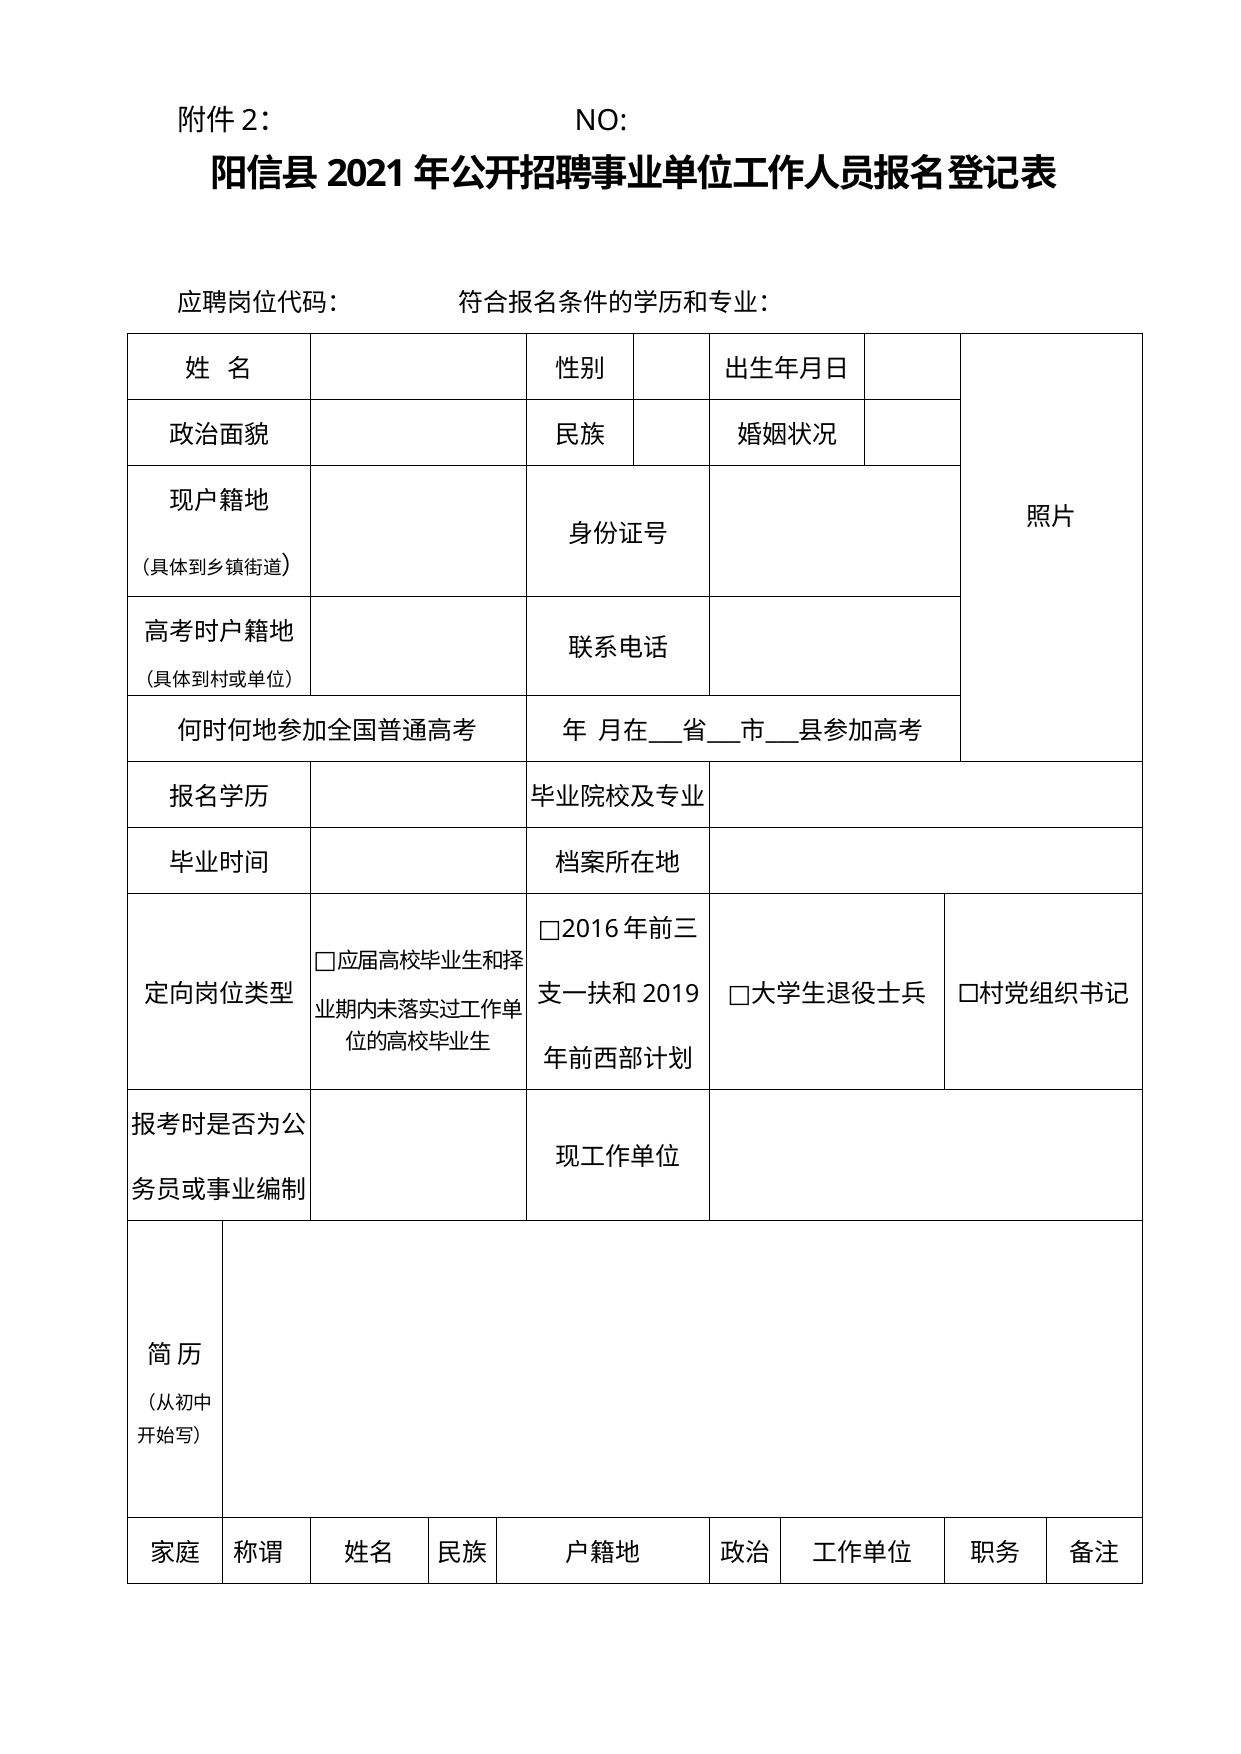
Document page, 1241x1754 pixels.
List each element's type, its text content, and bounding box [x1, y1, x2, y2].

table_cell [634, 400, 709, 465]
table_cell 高考时户籍地 （具体到村或单位） [128, 597, 310, 695]
table_cell 婚姻状况 [710, 400, 864, 465]
table_cell 身份证号 [527, 466, 709, 596]
table_cell 报考时是否为公务员或事业编制 [128, 1090, 310, 1220]
table_header 照片 [961, 334, 1142, 761]
table_cell 简 历 （从初中 开始写） [128, 1221, 222, 1517]
table_header [634, 334, 709, 399]
table_cell 现户籍地 （具体到乡镇街道） [128, 466, 310, 596]
table_cell 联系电话 [527, 597, 709, 695]
table_cell [865, 400, 960, 465]
table_cell 姓名 [311, 1518, 428, 1583]
table_cell [311, 828, 526, 893]
table_cell 职务 [945, 1518, 1046, 1583]
table_cell 毕业院校及专业 [527, 762, 709, 827]
table_header 出生年月日 [710, 334, 864, 399]
table_cell [710, 828, 1142, 893]
table_cell [710, 466, 960, 596]
table_cell [710, 762, 1142, 827]
table_cell [311, 597, 526, 695]
table_cell 民族 [429, 1518, 496, 1583]
table_cell 现工作单位 [527, 1090, 709, 1220]
table_cell [710, 1090, 1142, 1220]
table_cell [311, 762, 526, 827]
table_cell □大学生退役士兵 [710, 894, 944, 1089]
table_cell 户籍地 [497, 1518, 709, 1583]
table_cell [710, 597, 960, 695]
table_header 性别 [527, 334, 633, 399]
table_cell 家庭 情况 （三代以内直系血亲及配偶） [128, 1518, 222, 1583]
table_header 姓 名 [128, 334, 310, 399]
table_cell □应届高校毕业生和择业期内未落实过工作单位的高校毕业生 [311, 894, 526, 1089]
table_cell 定向岗位类型 [128, 894, 310, 1089]
table_cell 报名学历 [128, 762, 310, 827]
text 阳信县2021年公开招聘事业单位工作人员报名登记表 [177, 138, 1093, 203]
table_cell 备注 [1047, 1518, 1142, 1583]
table_cell 民族 [527, 400, 633, 465]
table_cell [311, 466, 526, 596]
table_cell □2016年前三支一扶和2019年前西部计划 [527, 894, 709, 1089]
table_cell 年 月在___省___市___县参加高考 [527, 696, 960, 761]
table_cell 何时何地参加全国普通高考 [128, 696, 526, 761]
text 附件2： NO: [177, 98, 1093, 138]
text 应聘岗位代码： 符合报名条件的学历和专业： [177, 268, 1093, 333]
table_cell 档案所在地 [527, 828, 709, 893]
table_cell 政治 面貌 [710, 1518, 780, 1583]
table_cell 村党组织书记 [945, 894, 1142, 1089]
table_cell [223, 1221, 1142, 1517]
table_header [311, 334, 526, 399]
table_cell 称谓 [223, 1518, 310, 1583]
table_cell 毕业时间 [128, 828, 310, 893]
table_header [865, 334, 960, 399]
table_cell [311, 400, 526, 465]
table_cell 工作单位 [781, 1518, 944, 1583]
table_cell 政治面貌 [128, 400, 310, 465]
table_cell [311, 1090, 526, 1220]
